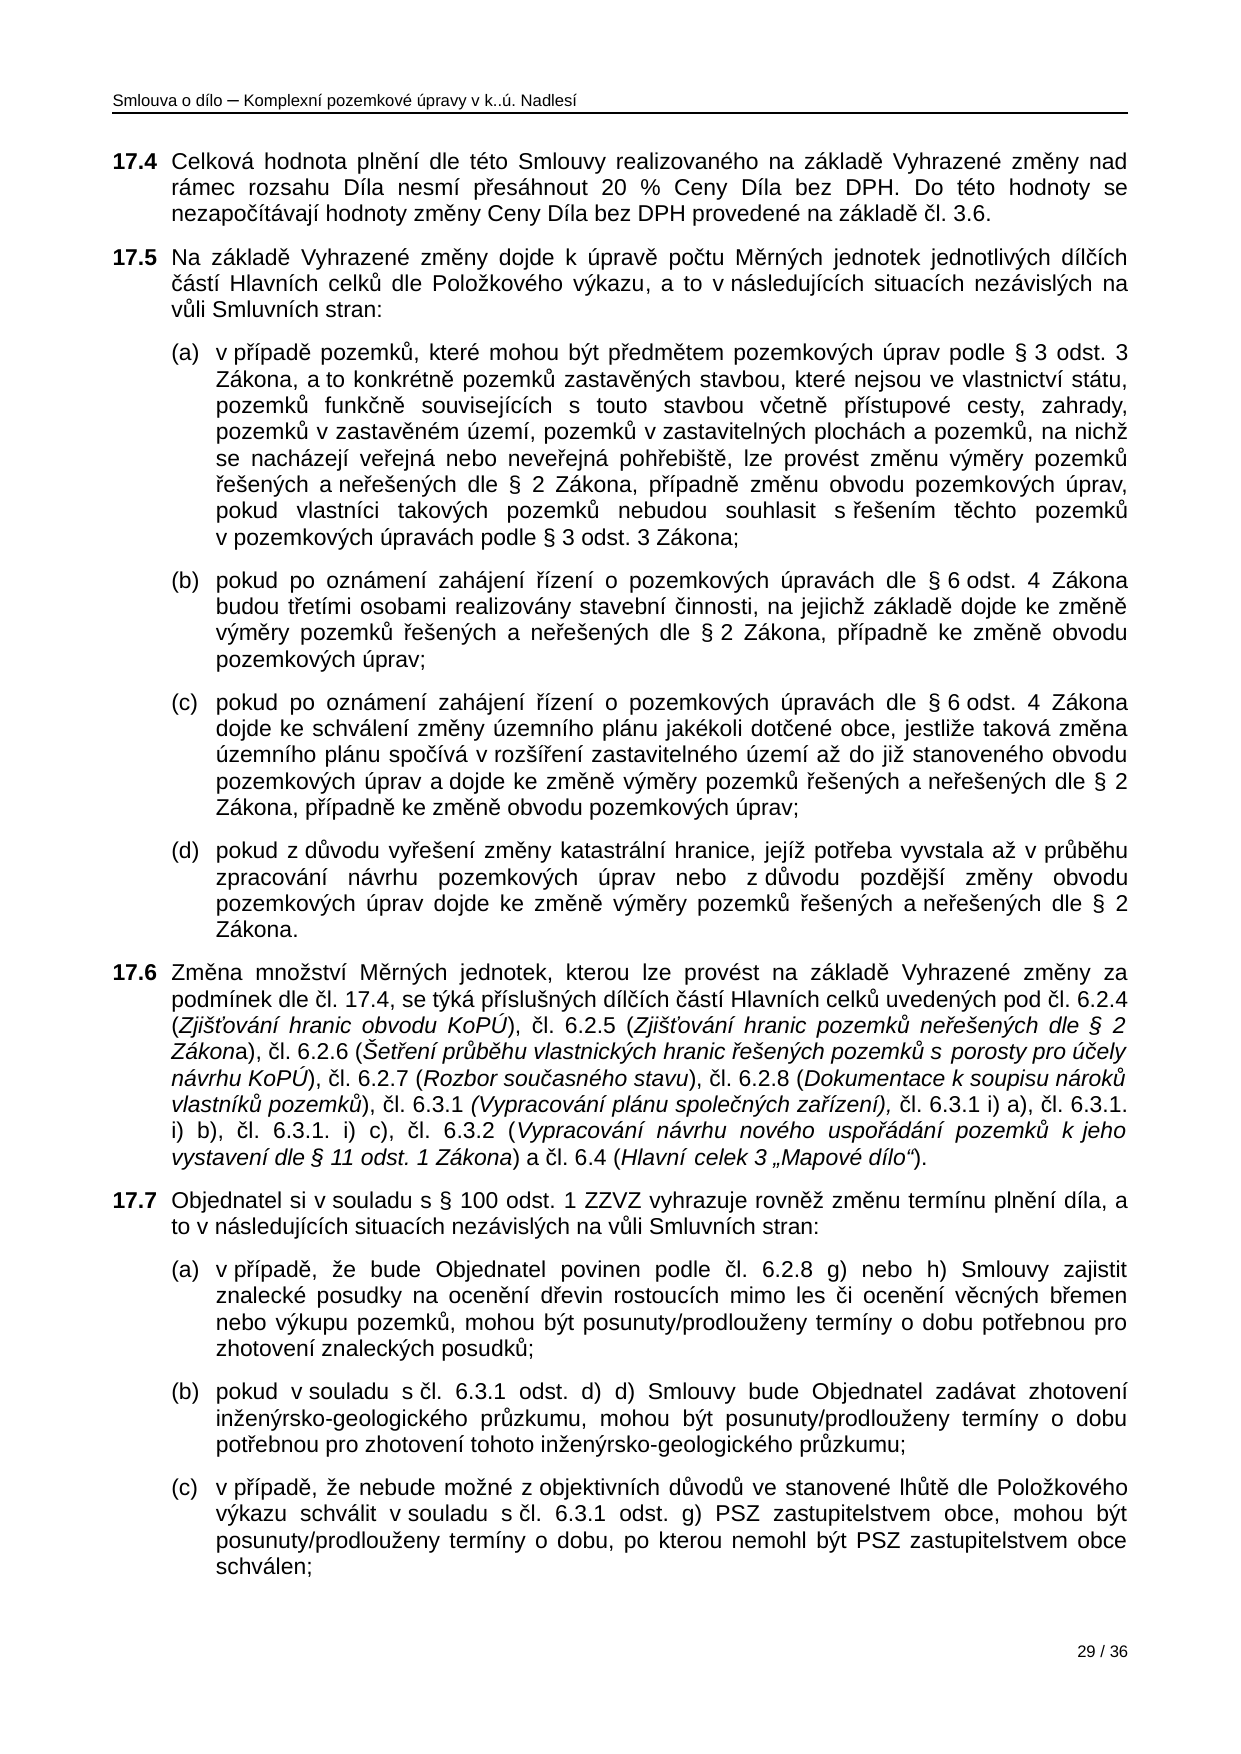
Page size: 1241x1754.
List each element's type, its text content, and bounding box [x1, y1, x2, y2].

text Změna množství Měrných jednotek, kterou lze provést na základě Vyhrazené změny za podmínek dle čl. 17.4, se týká příslušných dílčích částí Hlavních celků uvedených pod čl. 6.2.4 (Zjišťování hranic obvodu KoPÚ), čl. 6.2.5 (Zjišťování hranic pozemků neřešených dle § 2 Zákona), čl. 6.2.6 (Šetření průběhu vlastnických hranic řešených pozemků s porosty pro účely návrhu KoPÚ), čl. 6.2.7 (Rozbor současného stavu), čl. 6.2.8 (Dokumentace k soupisu nároků vlastníků pozemků), čl. 6.3.1 (Vypracování plánu společných zařízení), čl. 6.3.1 i) a), čl. 6.3.1. i) b), čl. 6.3.1. i) c), čl. 6.3.2 (Vypracování návrhu nového uspořádání pozemků k jeho vystavení dle § 11 odst. 1 Zákona) a čl. 6.4 (Hlavní celek 3 „Mapové dílo“). [112, 959, 1128, 1170]
list v případě pozemků, které mohou být předmětem pozemkových úprav podle § 3 odst. 3 Zákona, a to konkrétně pozemků zastavěných stavbou, které nejsou ve vlastnictví státu, pozemků funkčně souvisejících s touto stavbou včetně přístupové cesty, zahrady, pozemků v zastavěném území, pozemků v zastavitelných plochách a pozemků, na nichž se nacházejí veřejná nebo neveřejná pohřebiště, lze provést změnu výměry pozemků řešených a neřešených dle § 2 Zákona, případně změnu obvodu pozemkových úprav, pokud vlastníci takových pozemků nebudou souhlasit s řešením těchto pozemků v pozemkových úpravách podle § 3 odst. 3 Zákona; [171, 339, 1128, 550]
list pokud po oznámení zahájení řízení o pozemkových úpravách dle § 6 odst. 4 Zákona budou třetími osobami realizovány stavební činnosti, na jejichž základě dojde ke změně výměry pozemků řešených a neřešených dle § 2 Zákona, případně ke změně obvodu pozemkových úprav; [171, 567, 1128, 672]
list pokud z důvodu vyřešení změny katastrální hranice, jejíž potřeba vyvstala až v průběhu zpracování návrhu pozemkových úprav nebo z důvodu pozdější změny obvodu pozemkových úprav dojde ke změně výměry pozemků řešených a neřešených dle § 2 Zákona. [171, 837, 1128, 943]
list pokud v souladu s čl. 6.3.1 odst. d) Smlouvy bude Objednatel zadávat zhotovení inženýrsko-geologického průzkumu, mohou být posunuty/prodlouženy termíny o dobu potřebnou pro zhotovení tohoto inženýrsko-geologického průzkumu; [171, 1378, 1128, 1457]
list pokud po oznámení zahájení řízení o pozemkových úpravách dle § 6 odst. 4 Zákona dojde ke schválení změny územního plánu jakékoli dotčené obce, jestliže taková změna územního plánu spočívá v rozšíření zastavitelného území až do již stanoveného obvodu pozemkových úprav a dojde ke změně výměry pozemků řešených a neřešených dle § 2 Zákona, případně ke změně obvodu pozemkových úprav; [171, 689, 1128, 821]
list v případě, že bude Objednatel povinen podle čl. 6.2.8 g) nebo h) Smlouvy zajistit znalecké posudky na ocenění dřevin rostoucích mimo les či ocenění věcných břemen nebo výkupu pozemků, mohou být posunuty/prodlouženy termíny o dobu potřebnou pro zhotovení znaleckých posudků; [171, 1256, 1128, 1362]
list v případě, že nebude možné z objektivních důvodů ve stanovené lhůtě dle Položkového výkazu schválit v souladu s čl. 6.3.1 odst. g) PSZ zastupitelstvem obce, mohou být posunuty/prodlouženy termíny o dobu, po kterou nemohl být PSZ zastupitelstvem obce schválen; [171, 1474, 1128, 1579]
text Objednatel si v souladu s § 100 odst. 1 ZZVZ vyhrazuje rovněž změnu termínu plnění díla, a to v následujících situacích nezávislých na vůli Smluvních stran: [112, 1187, 1128, 1239]
text Na základě Vyhrazené změny dojde k úpravě počtu Měrných jednotek jednotlivých dílčích částí Hlavních celků dle Položkového výkazu, a to v následujících situacích nezávislých na vůli Smluvních stran: [112, 243, 1128, 322]
text Celková hodnota plnění dle této Smlouvy realizovaného na základě Vyhrazené změny nad rámec rozsahu Díla nesmí přesáhnout 20 % Ceny Díla bez DPH. Do této hodnoty se nezapočítávají hodnoty změny Ceny Díla bez DPH provedené na základě čl. 3.6. [112, 148, 1128, 227]
